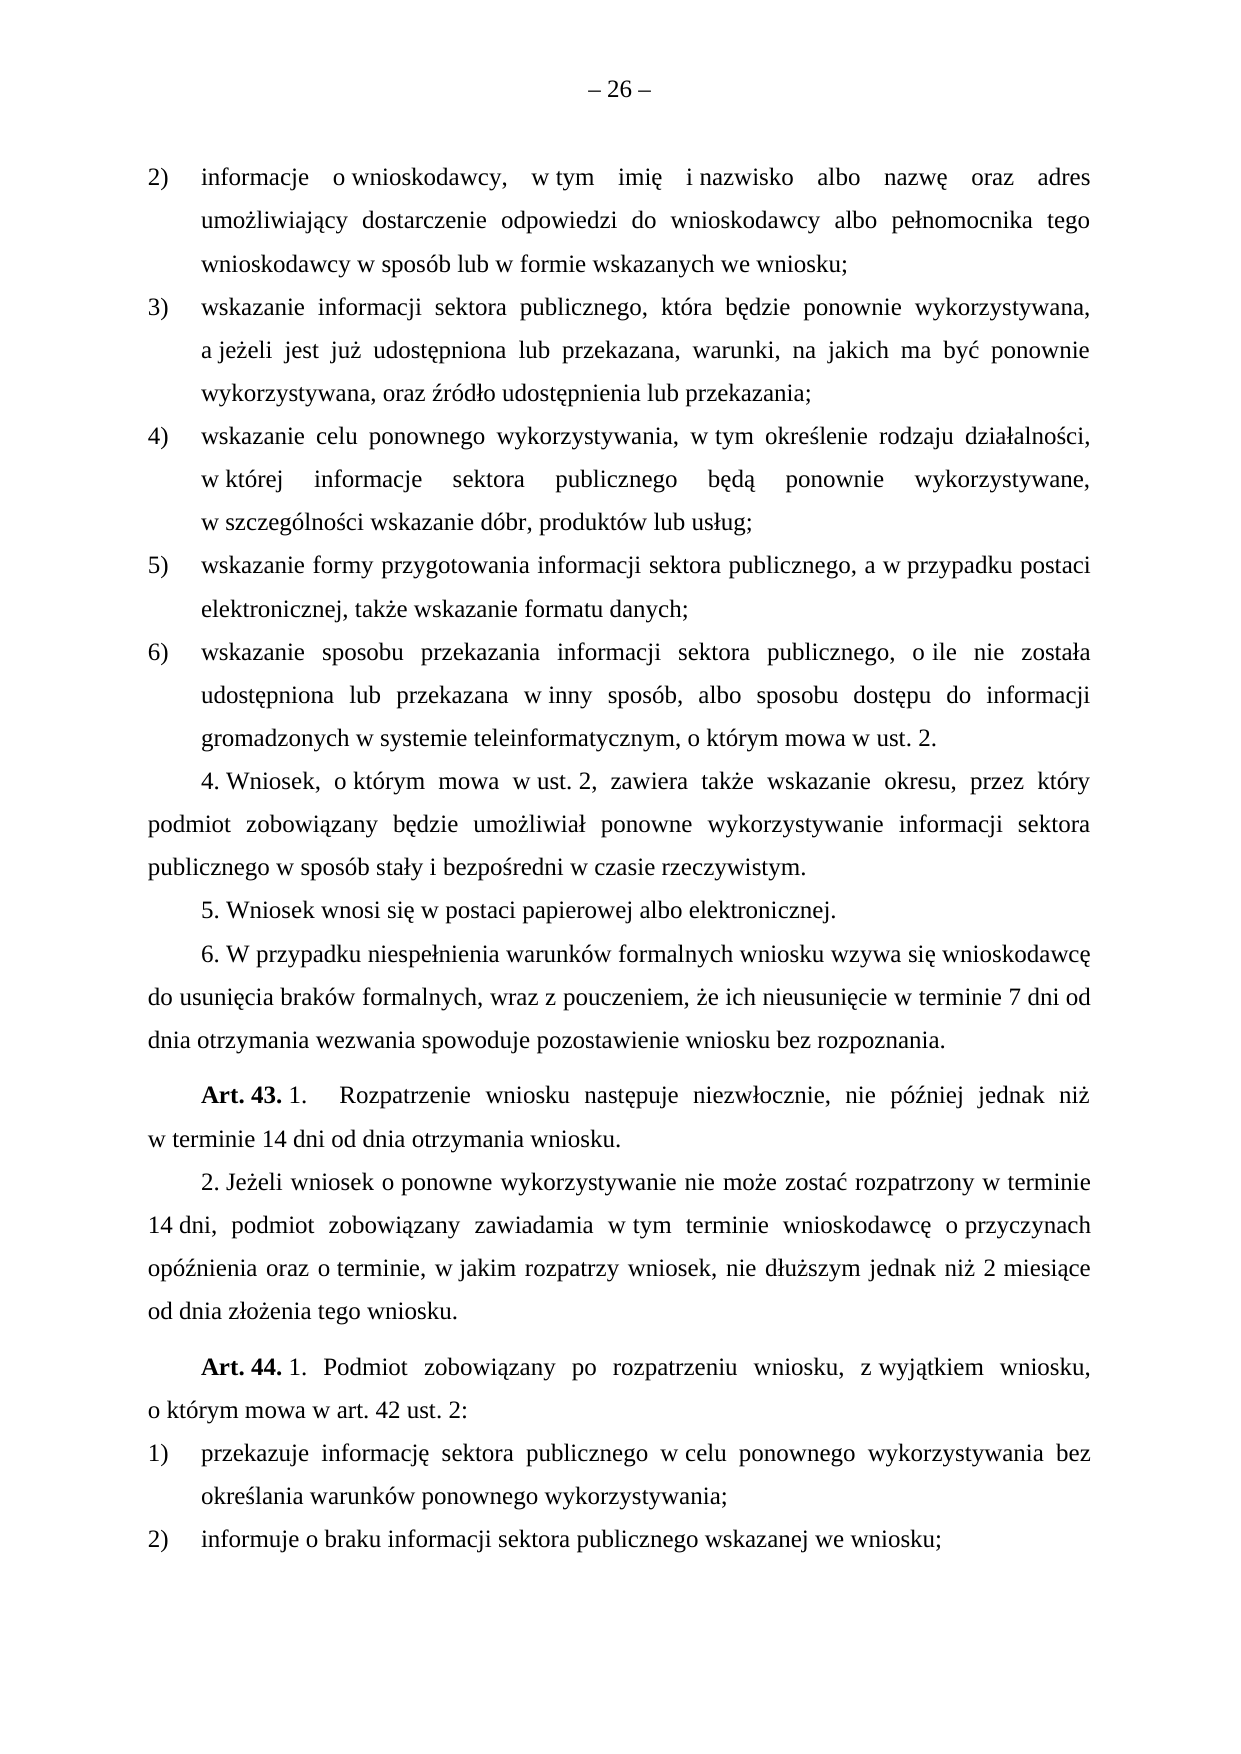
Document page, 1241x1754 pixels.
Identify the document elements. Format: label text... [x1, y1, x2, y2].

text 4. Wniosek, o którym mowa w ust. 2, zawiera także wskazanie okresu, przez który podmiot zobowiązany będzie umożliwiał ponowne wykorzystywanie informacji sektora publicznego w sposób stały i bezpośredni w czasie rzeczywistym. [148, 766, 1091, 881]
text Art. 44. 1. Podmiot zobowiązany po rozpatrzeniu wniosku, z wyjątkiem wniosku, o którym mowa w art. 42 ust. 2: [148, 1352, 1091, 1424]
text 2. Jeżeli wniosek o ponowne wykorzystywanie nie może zostać rozpatrzony w terminie 14 dni, podmiot zobowiązany zawiadamia w tym terminie wnioskodawcę o przyczynach opóźnienia oraz o terminie, w jakim rozpatrzy wniosek, nie dłuższym jednak niż 2 miesiące od dnia złożenia tego wniosku. [148, 1167, 1091, 1325]
text 2) informacje o wnioskodawcy, w tym imię i nazwisko albo nazwę oraz adres umożliwiający dostarczenie odpowiedzi do wnioskodawcy albo pełnomocnika tego wnioskodawcy w sposób lub w formie wskazanych we wniosku; [148, 162, 1091, 277]
text 5. Wniosek wnosi się w postaci papierowej albo elektronicznej. [148, 896, 1091, 924]
text 6) wskazanie sposobu przekazania informacji sektora publicznego, o ile nie została udostępniona lub przekazana w inny sposób, albo sposobu dostępu do informacji gromadzonych w systemie teleinformatycznym, o którym mowa w ust. 2. [148, 637, 1091, 752]
text 6. W przypadku niespełnienia warunków formalnych wniosku wzywa się wnioskodawcę do usunięcia braków formalnych, wraz z pouczeniem, że ich nieusunięcie w terminie 7 dni od dnia otrzymania wezwania spowoduje pozostawienie wniosku bez rozpoznania. [148, 939, 1091, 1054]
text 1) przekazuje informację sektora publicznego w celu ponownego wykorzystywania bez określania warunków ponownego wykorzystywania; [148, 1438, 1091, 1510]
text 4) wskazanie celu ponownego wykorzystywania, w tym określenie rodzaju działalności, w której informacje sektora publicznego będą ponownie wykorzystywane, w szczególności wskazanie dóbr, produktów lub usług; [148, 421, 1091, 536]
text Art. 43. 1. Rozpatrzenie wniosku następuje niezwłocznie, nie później jednak niż w terminie 14 dni od dnia otrzymania wniosku. [148, 1081, 1091, 1152]
text 2) informuje o braku informacji sektora publicznego wskazanej we wniosku; [148, 1524, 1091, 1553]
text 3) wskazanie informacji sektora publicznego, która będzie ponownie wykorzystywana, a jeżeli jest już udostępniona lub przekazana, warunki, na jakich ma być ponownie wykorzystywana, oraz źródło udostępnienia lub przekazania; [148, 292, 1091, 407]
text 5) wskazanie formy przygotowania informacji sektora publicznego, a w przypadku postaci elektronicznej, także wskazanie formatu danych; [148, 551, 1091, 622]
